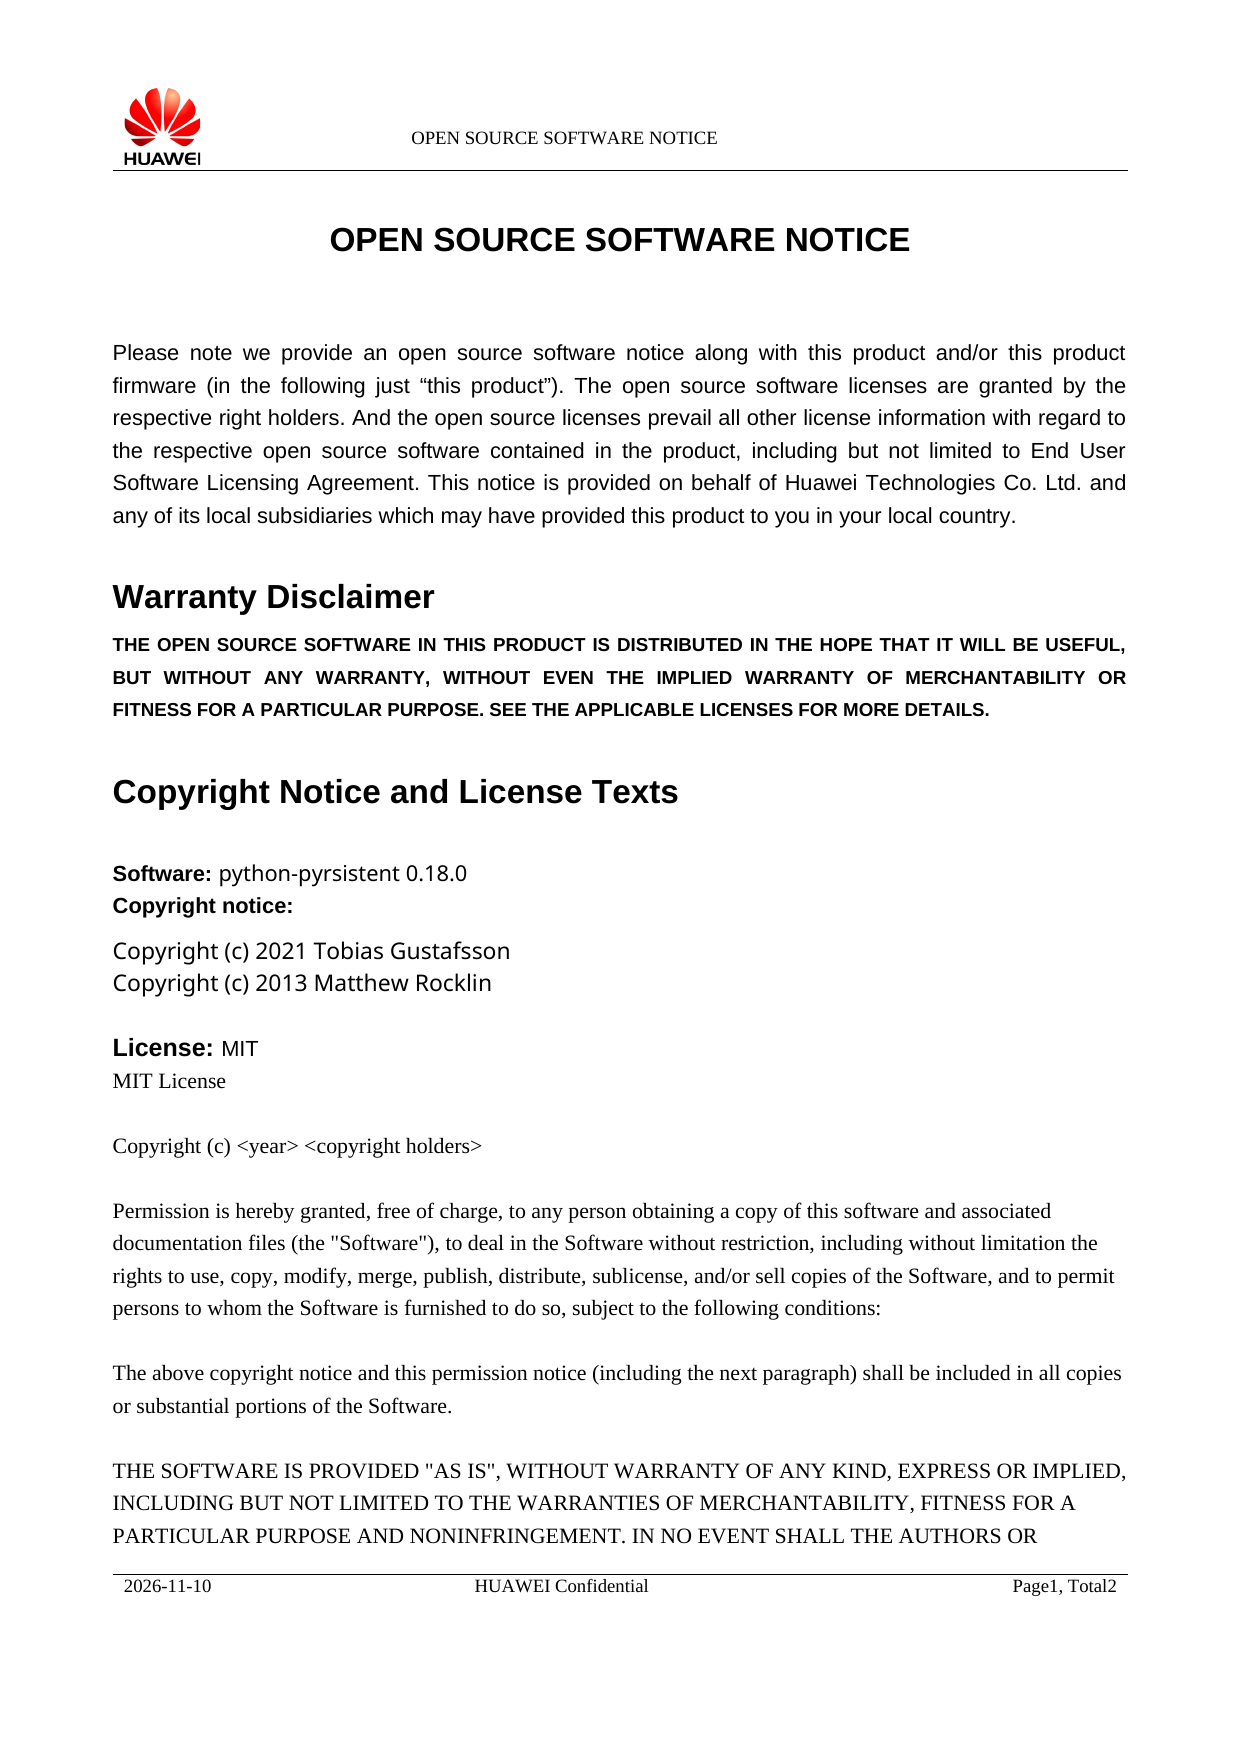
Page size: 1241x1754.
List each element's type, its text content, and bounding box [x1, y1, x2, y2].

picture [124, 88, 201, 165]
text Please note we provide an open source software notice along with this product and/or this product firmware (in the following just “this product”). The open source software licenses are granted by the respective right holders. And the open source licenses prevail all other license information with regard to the respective open source software contained in the product, including but not limited to End User Software Licensing Agreement. This notice is provided on behalf of Huawei Technologies Co. Ltd. and any of its local subsidiaries which may have provided this product to you in your local country. [112, 336, 1128, 531]
text Warranty Disclaimer [112, 564, 1128, 629]
text The open source software in this product is distributed in the hope that it will be useful, but WITHOUT ANY WARRANTY, without even the implied warranty of MERCHANTABILITY or FITNESS FOR A PARTICULAR PURPOSE. See the applicable licenses for more details. [112, 629, 1128, 726]
text License: MIT [112, 1031, 1128, 1064]
text Copyright (c) 2021 Tobias Gustafsson Copyright (c) 2013 Matthew Rocklin [112, 934, 1128, 1031]
text OPEN SOURCE SOFTWARE NOTICE [112, 206, 1128, 271]
title Software: python-pyrsistent 0.18.0 [112, 856, 1128, 889]
text Copyright Notice and License Texts [112, 759, 1128, 824]
text Copyright notice: [112, 889, 1128, 921]
